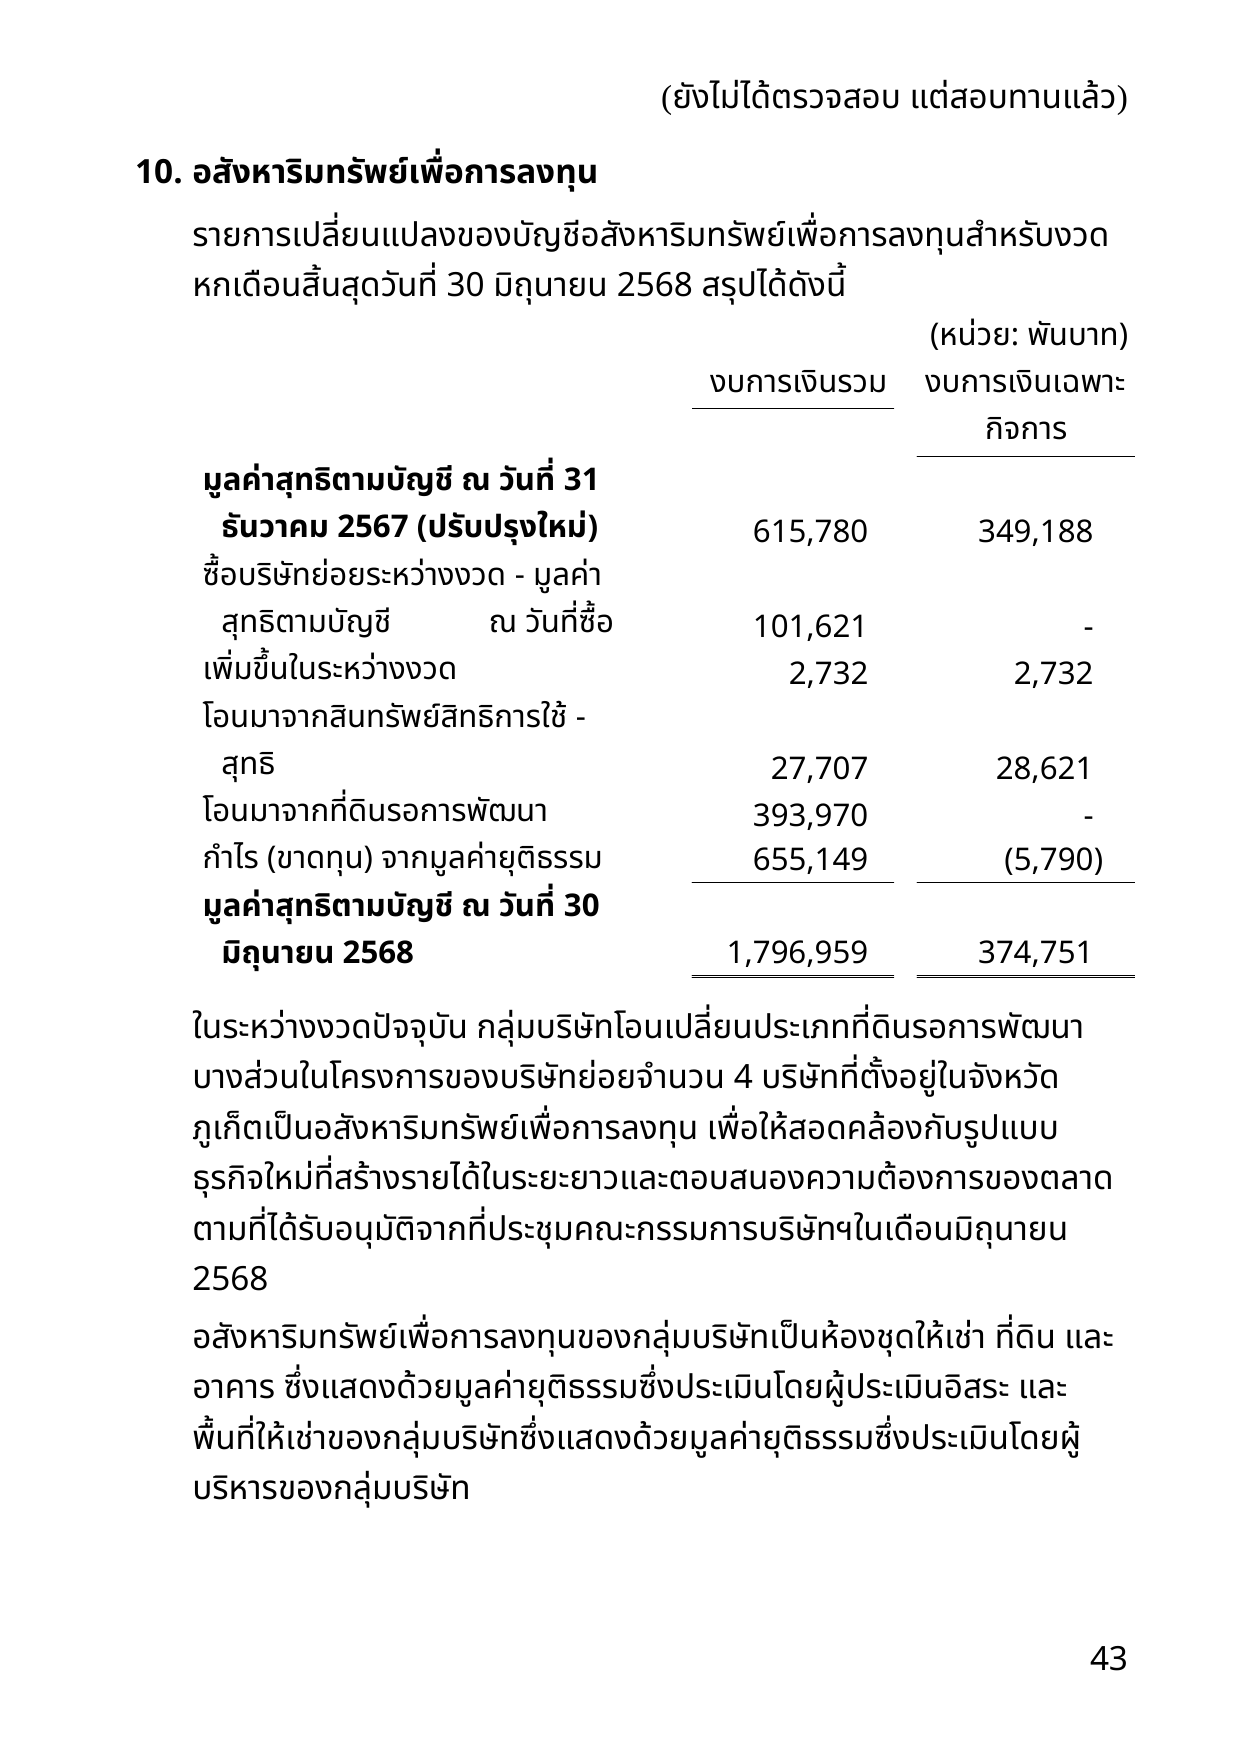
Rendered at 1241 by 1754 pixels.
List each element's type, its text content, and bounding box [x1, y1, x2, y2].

text (หน่วย: พันบาท) [179, 312, 1128, 359]
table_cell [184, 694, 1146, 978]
text ในระหว่างงวดปัจจุบัน กลุ่มบริษัทโอนเปลี่ยนประเภทที่ดินรอการพัฒนาบางส่วนในโครงการของบริษัทย่อยจำนวน 4 บริษัทที่ตั้งอยู่ในจังหวัดภูเก็ตเป็นอสังหาริมทรัพย์เพื่อการลงทุน เพื่อให้สอดคล้องกับรูปแบบธุรกิจใหม่ที่สร้างรายได้ในระยะยาวและตอบสนองความต้องการของตลาดตามที่ได้รับอนุมัติจากที่ประชุมคณะกรรมการบริษัทฯในเดือนมิถุนายน 2568 [192, 1003, 1128, 1301]
text อสังหาริมทรัพย์เพื่อการลงทุนของกลุ่มบริษัทเป็นห้องชุดให้เช่า ที่ดิน และอาคาร ซึ่งแสดงด้วยมูลค่ายุติธรรมซึ่งประเมินโดยผู้ประเมินอิสระ และพื้นที่ให้เช่าของกลุ่มบริษัทซึ่งแสดงด้วยมูลค่ายุติธรรมซึ่งประเมินโดยผู้บริหารของกลุ่มบริษัท [192, 1313, 1128, 1515]
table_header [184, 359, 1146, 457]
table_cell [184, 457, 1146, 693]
text 10. อสังหาริมทรัพย์เพื่อการลงทุน [135, 147, 1128, 198]
text รายการเปลี่ยนแปลงของบัญชีอสังหาริมทรัพย์เพื่อการลงทุนสำหรับงวดหกเดือนสิ้นสุดวันที่ 30 มิถุนายน 2568 สรุปได้ดังนี้ [135, 211, 1128, 312]
